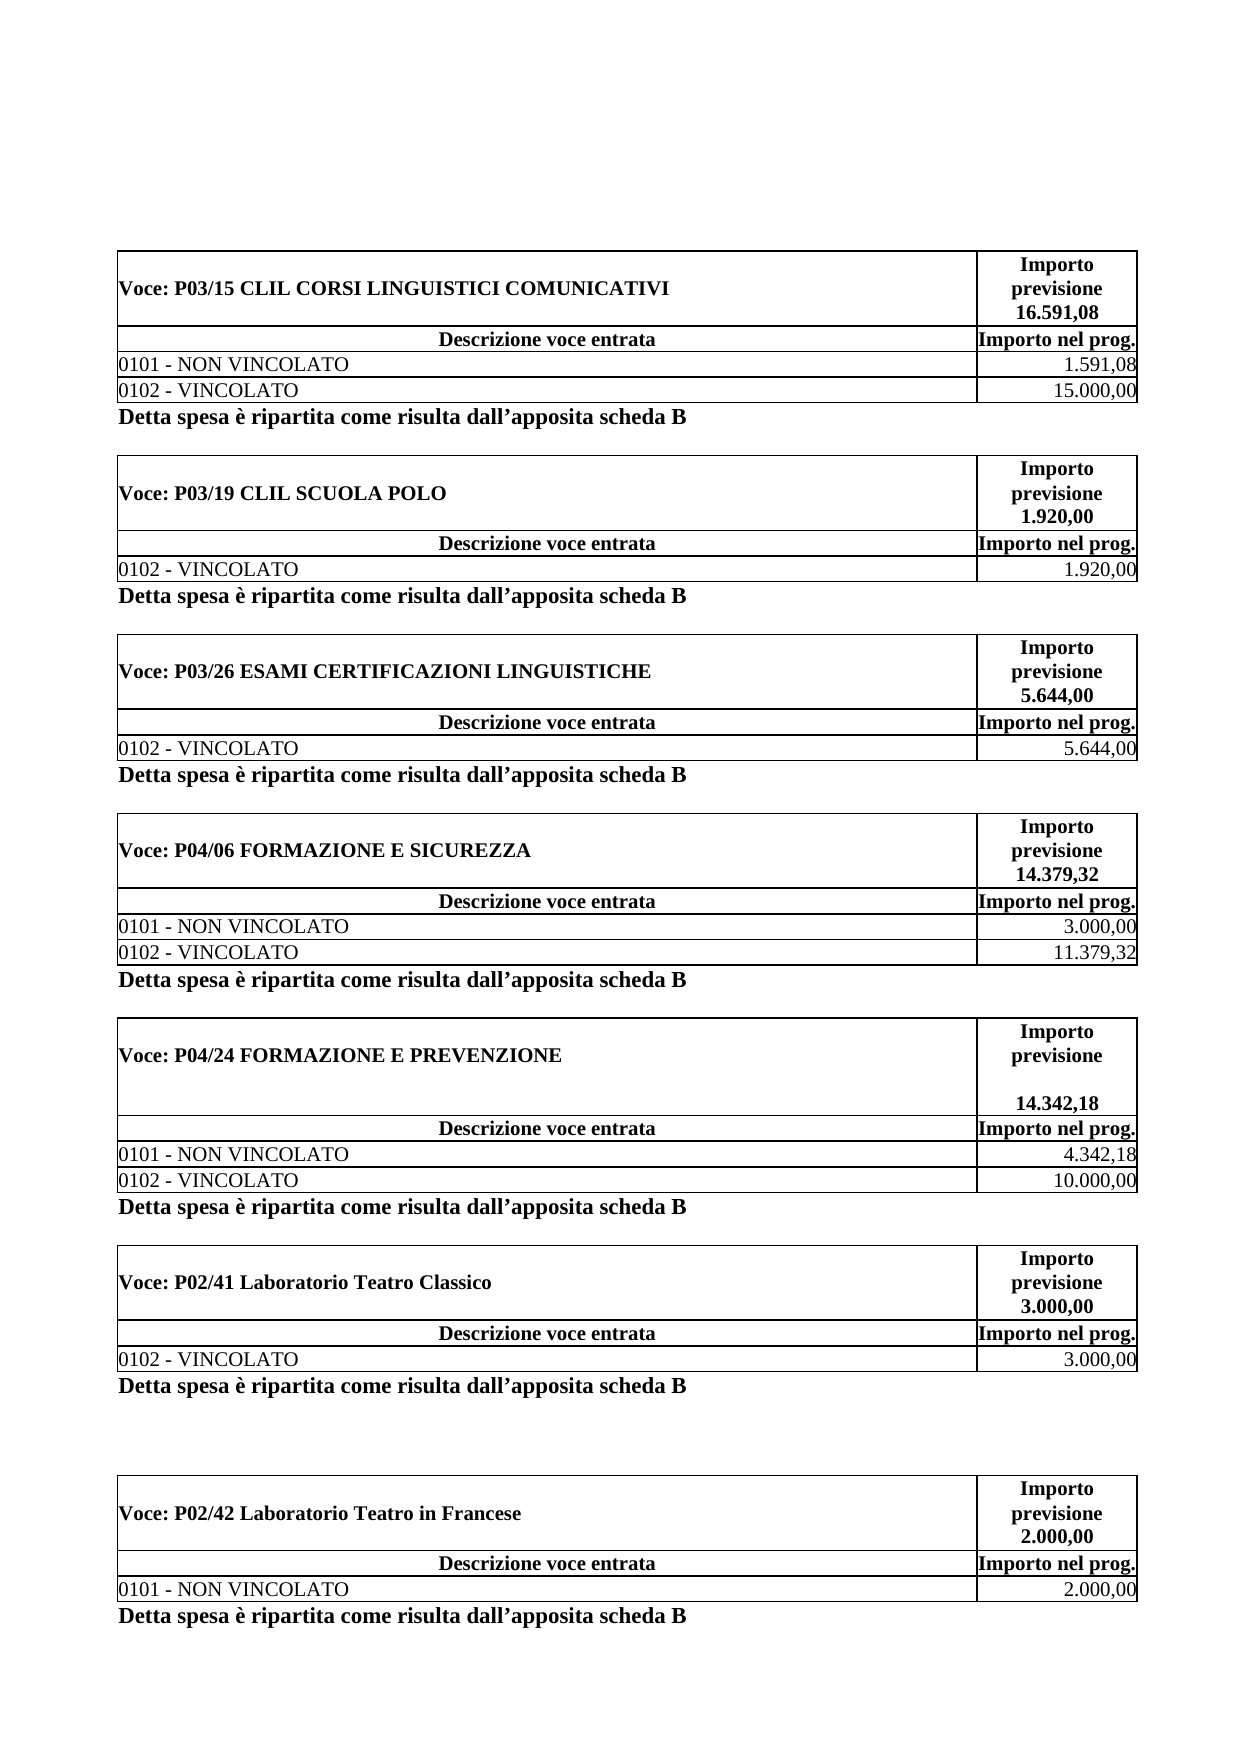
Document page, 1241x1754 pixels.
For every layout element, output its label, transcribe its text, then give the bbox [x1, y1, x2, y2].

table_cell Descrizione voce entrata [118, 531, 976, 555]
table_header Voce: P03/15 CLIL CORSI LINGUISTICI COMUNICATIVI [118, 252, 976, 325]
table_header Voce: P04/06 FORMAZIONE E SICUREZZA [118, 814, 976, 887]
table_header Voce: P03/19 CLIL SCUOLA POLO [118, 456, 976, 529]
table_cell Importo nel prog. [978, 710, 1136, 734]
table_cell 0102 - VINCOLATO [118, 1168, 976, 1192]
table_cell Importo nel prog. [978, 327, 1136, 351]
table_cell Importo nel prog. [978, 1321, 1136, 1345]
table_cell Descrizione voce entrata [118, 1116, 976, 1140]
table_header Importo previsione 3.000,00 [978, 1246, 1136, 1319]
table_header Voce: P03/26 ESAMI CERTIFICAZIONI LINGUISTICHE [118, 635, 976, 708]
table_header Importo previsione 5.644,00 [978, 635, 1136, 708]
table_header Voce: P02/41 Laboratorio Teatro Classico [118, 1246, 976, 1319]
table_cell 0102 - VINCOLATO [118, 940, 976, 964]
table_cell Descrizione voce entrata [118, 1321, 976, 1345]
table_cell 3.000,00 [978, 915, 1136, 938]
table_header Importo previsione 1.920,00 [978, 456, 1136, 529]
table_cell 1.920,00 [978, 557, 1136, 581]
table_header Importo previsione 2.000,00 [978, 1476, 1136, 1549]
table_cell Importo nel prog. [978, 889, 1136, 913]
table_cell 0102 - VINCOLATO [118, 378, 976, 402]
table_header Importo previsione 14.379,32 [978, 814, 1136, 887]
table_cell 0101 - NON VINCOLATO [118, 1577, 976, 1601]
table_cell Importo nel prog. [978, 531, 1136, 555]
table_cell 0102 - VINCOLATO [118, 1347, 976, 1371]
table_cell Importo nel prog. [978, 1551, 1136, 1575]
table_cell Importo nel prog. [978, 1116, 1136, 1140]
table_cell Descrizione voce entrata [118, 327, 976, 351]
text Detta spesa è ripartita come risulta dall’apposita scheda B [118, 1193, 1122, 1219]
text Detta spesa è ripartita come risulta dall’apposita scheda B [118, 403, 1122, 430]
table_cell 0101 - NON VINCOLATO [118, 352, 976, 376]
table_cell 3.000,00 [978, 1347, 1136, 1371]
table_cell Descrizione voce entrata [118, 1551, 976, 1575]
table_cell 10.000,00 [978, 1168, 1136, 1192]
table_cell 1.591,08 [978, 352, 1136, 376]
text Detta spesa è ripartita come risulta dall’apposita scheda B [118, 1602, 1122, 1629]
table_header Voce: P04/24 FORMAZIONE E PREVENZIONE [118, 1019, 976, 1115]
table_cell 5.644,00 [978, 736, 1136, 759]
table_cell Descrizione voce entrata [118, 710, 976, 734]
table_cell 15.000,00 [978, 378, 1136, 402]
table_cell 2.000,00 [978, 1577, 1136, 1601]
table_cell 4.342,18 [978, 1142, 1136, 1166]
text Detta spesa è ripartita come risulta dall’apposita scheda B [118, 966, 1122, 992]
table_header Importo previsione 16.591,08 [978, 252, 1136, 325]
table_cell Descrizione voce entrata [118, 889, 976, 913]
table_header Importo previsione 14.342,18 [978, 1019, 1136, 1115]
text Detta spesa è ripartita come risulta dall’apposita scheda B [118, 582, 1122, 609]
table_cell 11.379,32 [978, 940, 1136, 964]
table_cell 0101 - NON VINCOLATO [118, 1142, 976, 1166]
table_cell 0102 - VINCOLATO [118, 736, 976, 759]
table_cell 0101 - NON VINCOLATO [118, 915, 976, 938]
text Detta spesa è ripartita come risulta dall’apposita scheda B [118, 1372, 1122, 1398]
table_cell 0102 - VINCOLATO [118, 557, 976, 581]
text Detta spesa è ripartita come risulta dall’apposita scheda B [118, 761, 1122, 787]
table_header Voce: P02/42 Laboratorio Teatro in Francese [118, 1476, 976, 1549]
